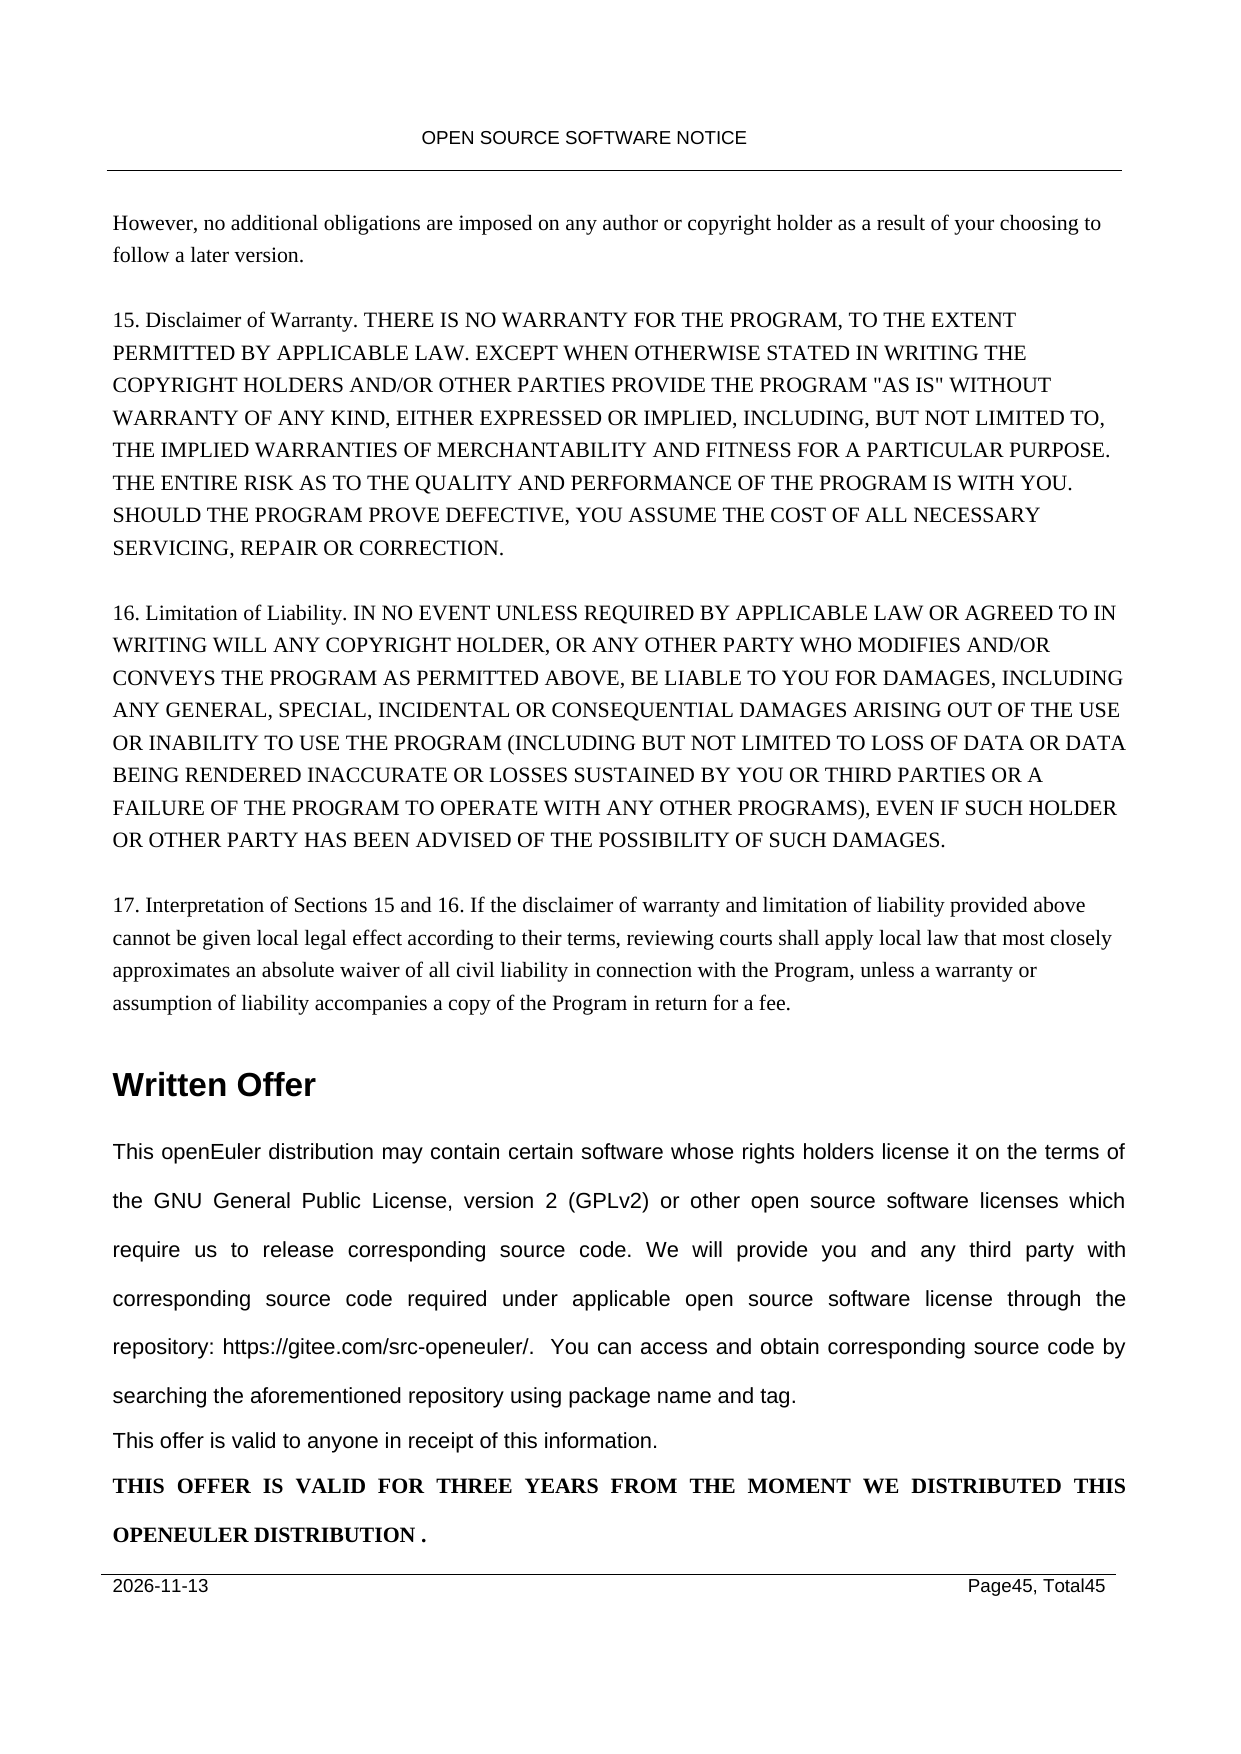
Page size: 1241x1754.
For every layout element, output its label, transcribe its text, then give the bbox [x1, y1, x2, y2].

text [112, 206, 1128, 1051]
text Written Offer [112, 1051, 1128, 1116]
text This offer is valid to anyone in receipt of this information. [112, 1424, 1128, 1457]
text THIS OFFER IS VALID FOR THREE YEARS FROM THE MOMENT WE DISTRIBUTED THIS OPENEULER DISTRIBUTION . [112, 1469, 1128, 1551]
text This openEuler distribution may contain certain software whose rights holders license it on the terms of the GNU General Public License, version 2 (GPLv2) or other open source software licenses which require us to release corresponding source code. We will provide you and any third party with corresponding source code required under applicable open source software license through the repository: https://gitee.com/src-openeuler/. You can access and obtain corresponding source code by searching the aforementioned repository using package name and tag. [112, 1136, 1128, 1412]
